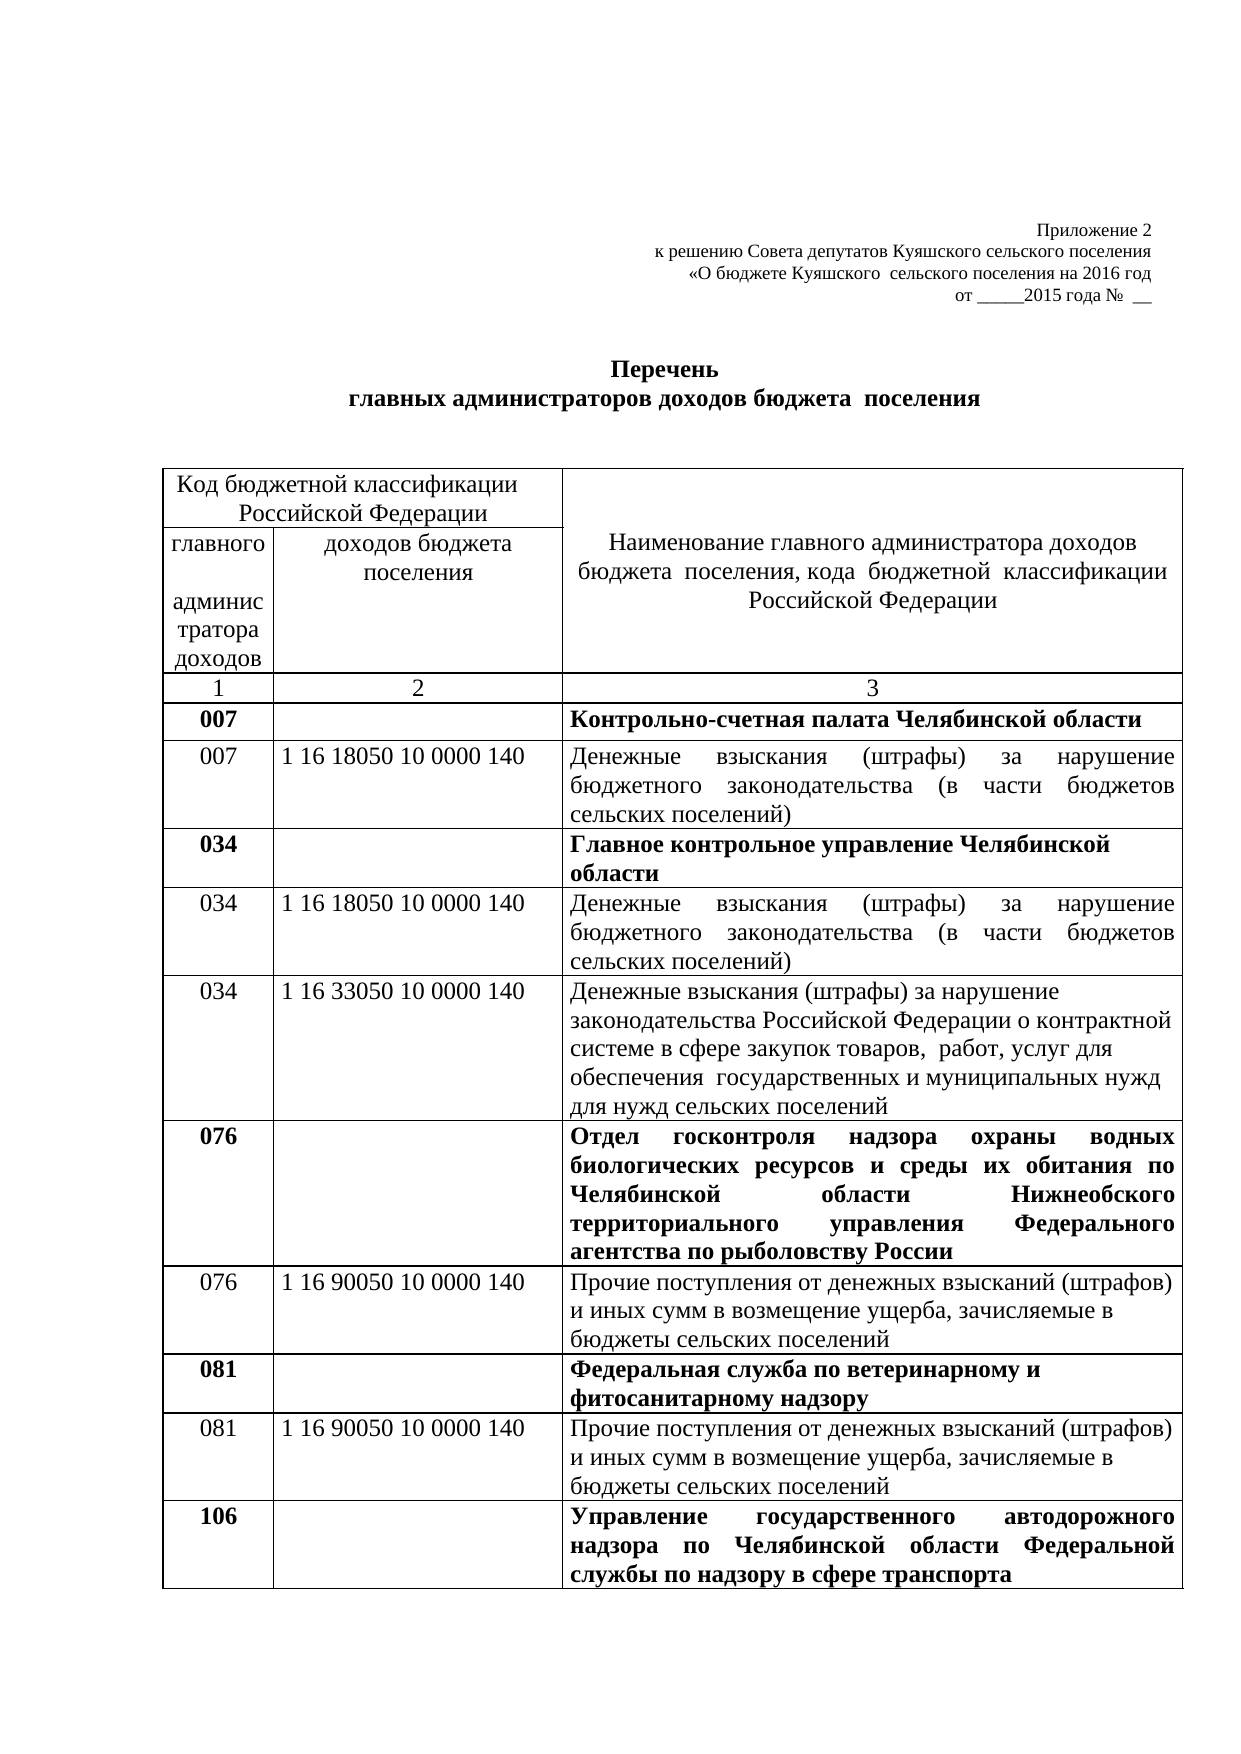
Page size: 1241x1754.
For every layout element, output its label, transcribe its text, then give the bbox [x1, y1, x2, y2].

table_cell 076 [164, 1121, 273, 1265]
table_cell Отдел госконтроля надзора охраны водных биологических ресурсов и среды их обитания по Челябинской области Нижнеобского территориального управления Федерального агентства по рыболовству России [563, 1121, 1182, 1265]
text Приложение 2 [177, 219, 1152, 240]
table_cell Управление государственного автодорожного надзора по Челябинской области Федеральной службы по надзору в сфере транспорта [563, 1501, 1182, 1588]
table_cell 081 [164, 1414, 273, 1500]
table_cell 1 16 18050 10 0000 140 [274, 741, 562, 828]
table_header Код бюджетной классификации Российской Федерации [164, 469, 562, 527]
table_cell 1 16 18050 10 0000 140 [274, 888, 562, 974]
table_cell 1 16 33050 10 0000 140 [274, 976, 562, 1120]
table_cell Денежные взыскания (штрафы) за нарушение законодательства Российской Федерации о контрактной системе в сфере закупок товаров, работ, услуг для обеспечения государственных и муниципальных нужд для нужд сельских поселений [563, 976, 1182, 1120]
table_cell [274, 829, 562, 887]
title главных администраторов доходов бюджета поселения [177, 383, 1152, 412]
table_cell 034 [164, 888, 273, 974]
table_cell 1 16 90050 10 0000 140 [274, 1414, 562, 1500]
text от _____2015 года № __ [177, 283, 1152, 305]
table_cell 1 16 90050 10 0000 140 [274, 1267, 562, 1353]
table_cell [274, 1355, 562, 1412]
table_header Наименование главного администратора доходов бюджета поселения, кода бюджетной классификации Российской Федерации [563, 469, 1182, 672]
table_cell доходов бюджета поселения [274, 528, 562, 672]
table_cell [563, 1414, 1182, 1500]
table_cell 1 [164, 674, 273, 702]
table_cell главного администратора доходов [164, 528, 273, 672]
table_cell [274, 704, 562, 740]
table_cell 034 [164, 829, 273, 887]
table_cell Денежные взыскания (штрафы) за нарушение бюджетного законодательства (в части бюджетов сельских поселений) [563, 888, 1182, 974]
table_cell Контрольно-счетная палата Челябинской области [563, 704, 1182, 740]
table_cell Главное контрольное управление Челябинской области [563, 829, 1182, 887]
table_cell [274, 1501, 562, 1588]
table_cell Федеральная служба по ветеринарному и фитосанитарному надзору [563, 1355, 1182, 1412]
table_cell 106 [164, 1501, 273, 1588]
table_cell 034 [164, 976, 273, 1120]
table_cell [274, 1121, 562, 1265]
table_cell 007 [164, 704, 273, 740]
text к решению Совета депутатов Куяшского сельского поселения [177, 240, 1152, 262]
title Перечень [177, 354, 1152, 383]
table_cell 081 [164, 1355, 273, 1412]
table_cell Прочие поступления от денежных взысканий (штрафов) и иных сумм в возмещение ущерба, зачисляемые в бюджеты сельских поселений [563, 1267, 1182, 1353]
table_cell 3 [563, 674, 1182, 702]
text «О бюджете Куяшского сельского поселения на 2016 год [177, 262, 1152, 283]
table_cell 007 [164, 741, 273, 828]
table_cell 2 [274, 674, 562, 702]
table_cell Денежные взыскания (штрафы) за нарушение бюджетного законодательства (в части бюджетов сельских поселений) [563, 741, 1182, 828]
table_cell 076 [164, 1267, 273, 1353]
